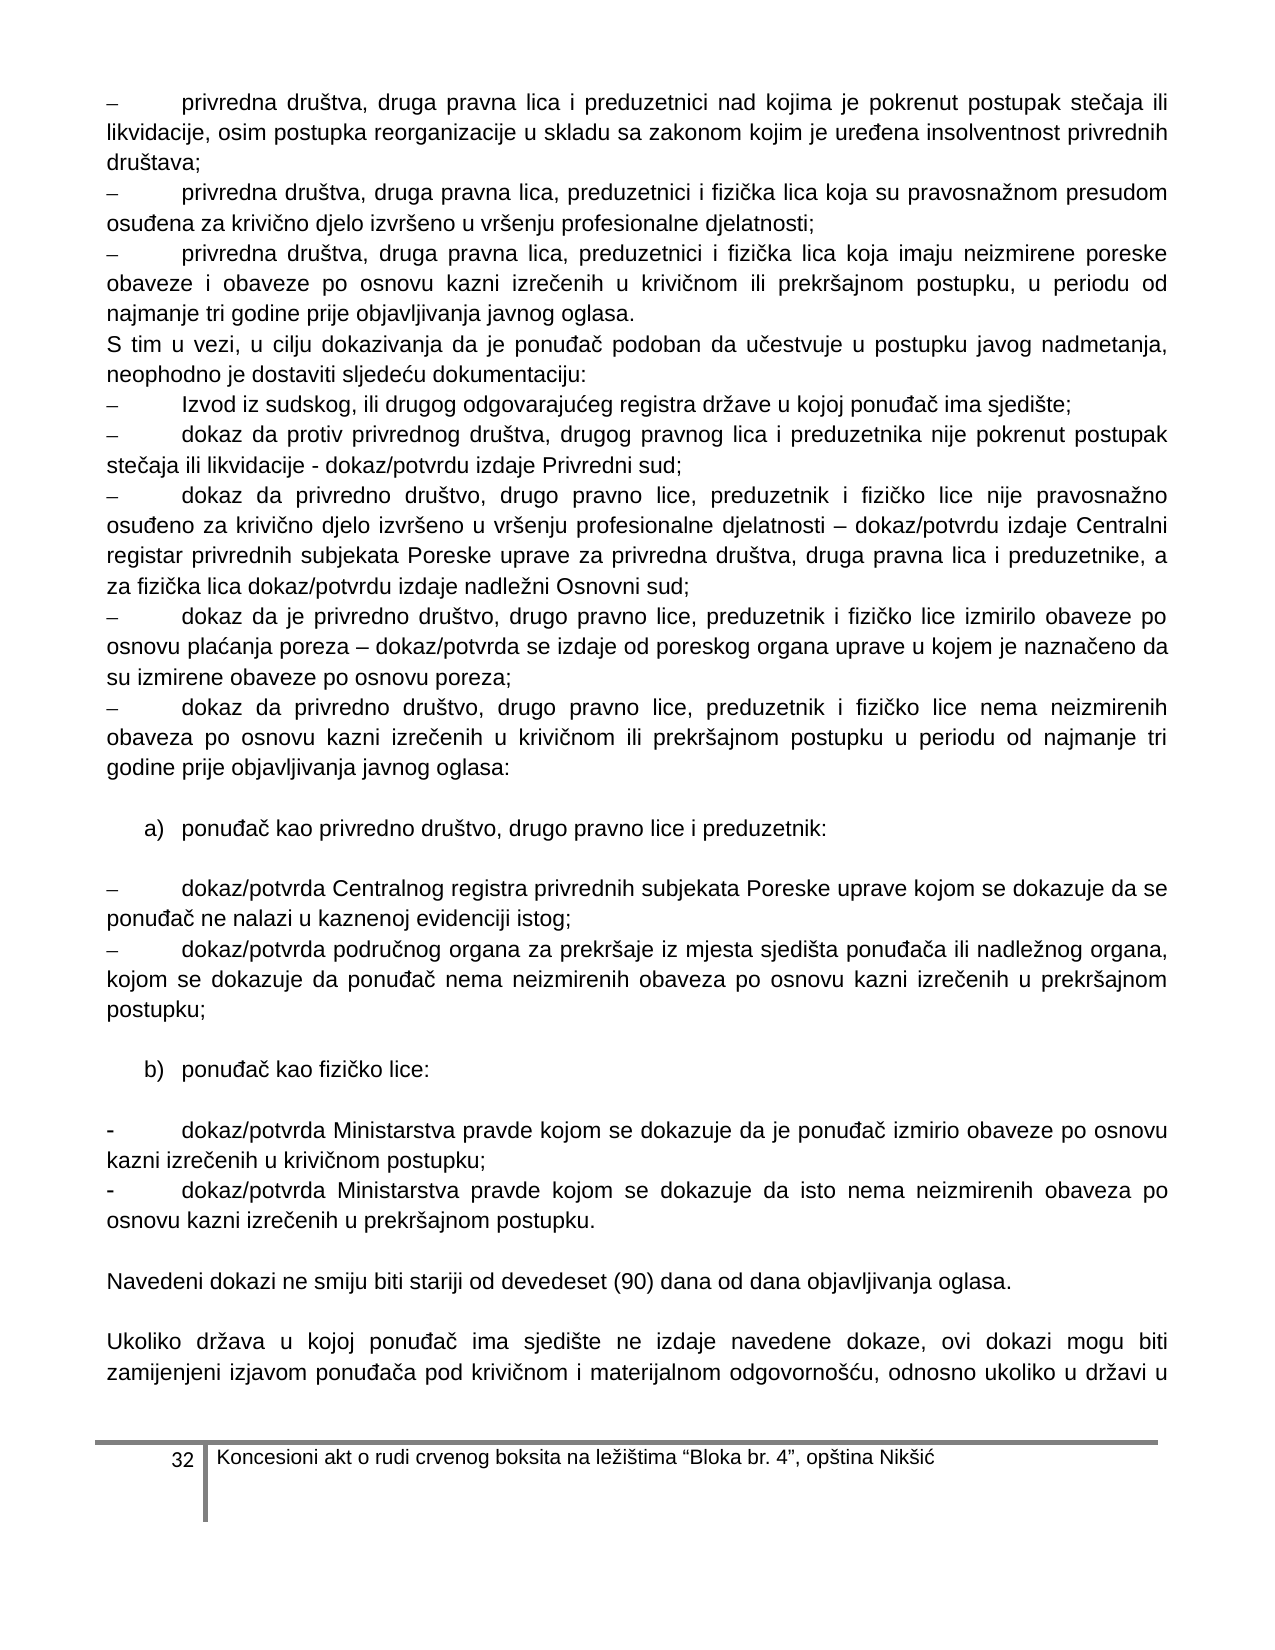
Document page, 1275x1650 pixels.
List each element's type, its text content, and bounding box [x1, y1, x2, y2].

list ponuđač kao privredno društvo, drugo pravno lice i preduzetnik: [144, 814, 1169, 841]
list ponuđač kao fizičko lice: [144, 1056, 1169, 1083]
list dokaz/potvrda Ministarstva pravde kojom se dokazuje da je ponuđač izmirio obaveze po osnovu kazni izrečenih u krivičnom postupku; [106, 1117, 1169, 1173]
text S tim u vezi, u cilju dokazivanja da je ponuđač podoban da učestvuje u postupku javog nadmetanja, neophodno je dostaviti sljedeću dokumentaciju: [106, 331, 1169, 387]
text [106, 1328, 1169, 1385]
list dokaz/potvrda Centralnog registra privrednih subjekata Poreske uprave kojom se dokazuje da se ponuđač ne nalazi u kaznenoj evidenciji istog; [106, 875, 1169, 932]
list dokaz da protiv privrednog društva, drugog pravnog lica i preduzetnika nije pokrenut postupak stečaja ili likvidacije - dokaz/potvrdu izdaje Privredni sud; [106, 421, 1169, 478]
text Navedeni dokazi ne smiju biti stariji od devedeset (90) dana od dana objavljivanja oglasa. [106, 1268, 1169, 1294]
list dokaz/potvrda Ministarstva pravde kojom se dokazuje da isto nema neizmirenih obaveza po osnovu kazni izrečenih u prekršajnom postupku. [106, 1177, 1169, 1234]
list dokaz da privredno društvo, drugo pravno lice, preduzetnik i fizičko lice nije pravosnažno osuđeno za krivično djelo izvršeno u vršenju profesionalne djelatnosti – dokaz/potvrdu izdaje Centralni registar privrednih subjekata Poreske uprave za privredna društva, druga pravna lica i preduzetnike, a za fizička lica dokaz/potvrdu izdaje nadležni Osnovni sud; [106, 482, 1169, 599]
list Izvod iz sudskog, ili drugog odgovarajućeg registra države u kojoj ponuđač ima sjedište; [106, 391, 1169, 417]
list dokaz/potvrda područnog organa za prekršaje iz mjesta sjedišta ponuđača ili nadležnog organa, kojom se dokazuje da ponuđač nema neizmirenih obaveza po osnovu kazni izrečenih u prekršajnom postupku; [106, 936, 1169, 1022]
list dokaz da je privredno društvo, drugo pravno lice, preduzetnik i fizičko lice izmirilo obaveze po osnovu plaćanja poreza – dokaz/potvrda se izdaje od poreskog organa uprave u kojem je naznačeno da su izmirene obaveze po osnovu poreza; [106, 603, 1169, 690]
list dokaz da privredno društvo, drugo pravno lice, preduzetnik i fizičko lice nema neizmirenih obaveza po osnovu kazni izrečenih u krivičnom ili prekršajnom postupku u periodu od najmanje tri godine prije objavljivanja javnog oglasa: [106, 694, 1169, 781]
list privredna društva, druga pravna lica, preduzetnici i fizička lica koja imaju neizmirene poreske obaveze i obaveze po osnovu kazni izrečenih u krivičnom ili prekršajnom postupku, u periodu od najmanje tri godine prije objavljivanja javnog oglasa. [106, 240, 1169, 327]
list privredna društva, druga pravna lica i preduzetnici nad kojima je pokrenut postupak stečaja ili likvidacije, osim postupka reorganizacije u skladu sa zakonom kojim je uređena insolventnost privrednih društava; [106, 89, 1169, 176]
list privredna društva, druga pravna lica, preduzetnici i fizička lica koja su pravosnažnom presudom osuđena za krivično djelo izvršeno u vršenju profesionalne djelatnosti; [106, 179, 1169, 236]
